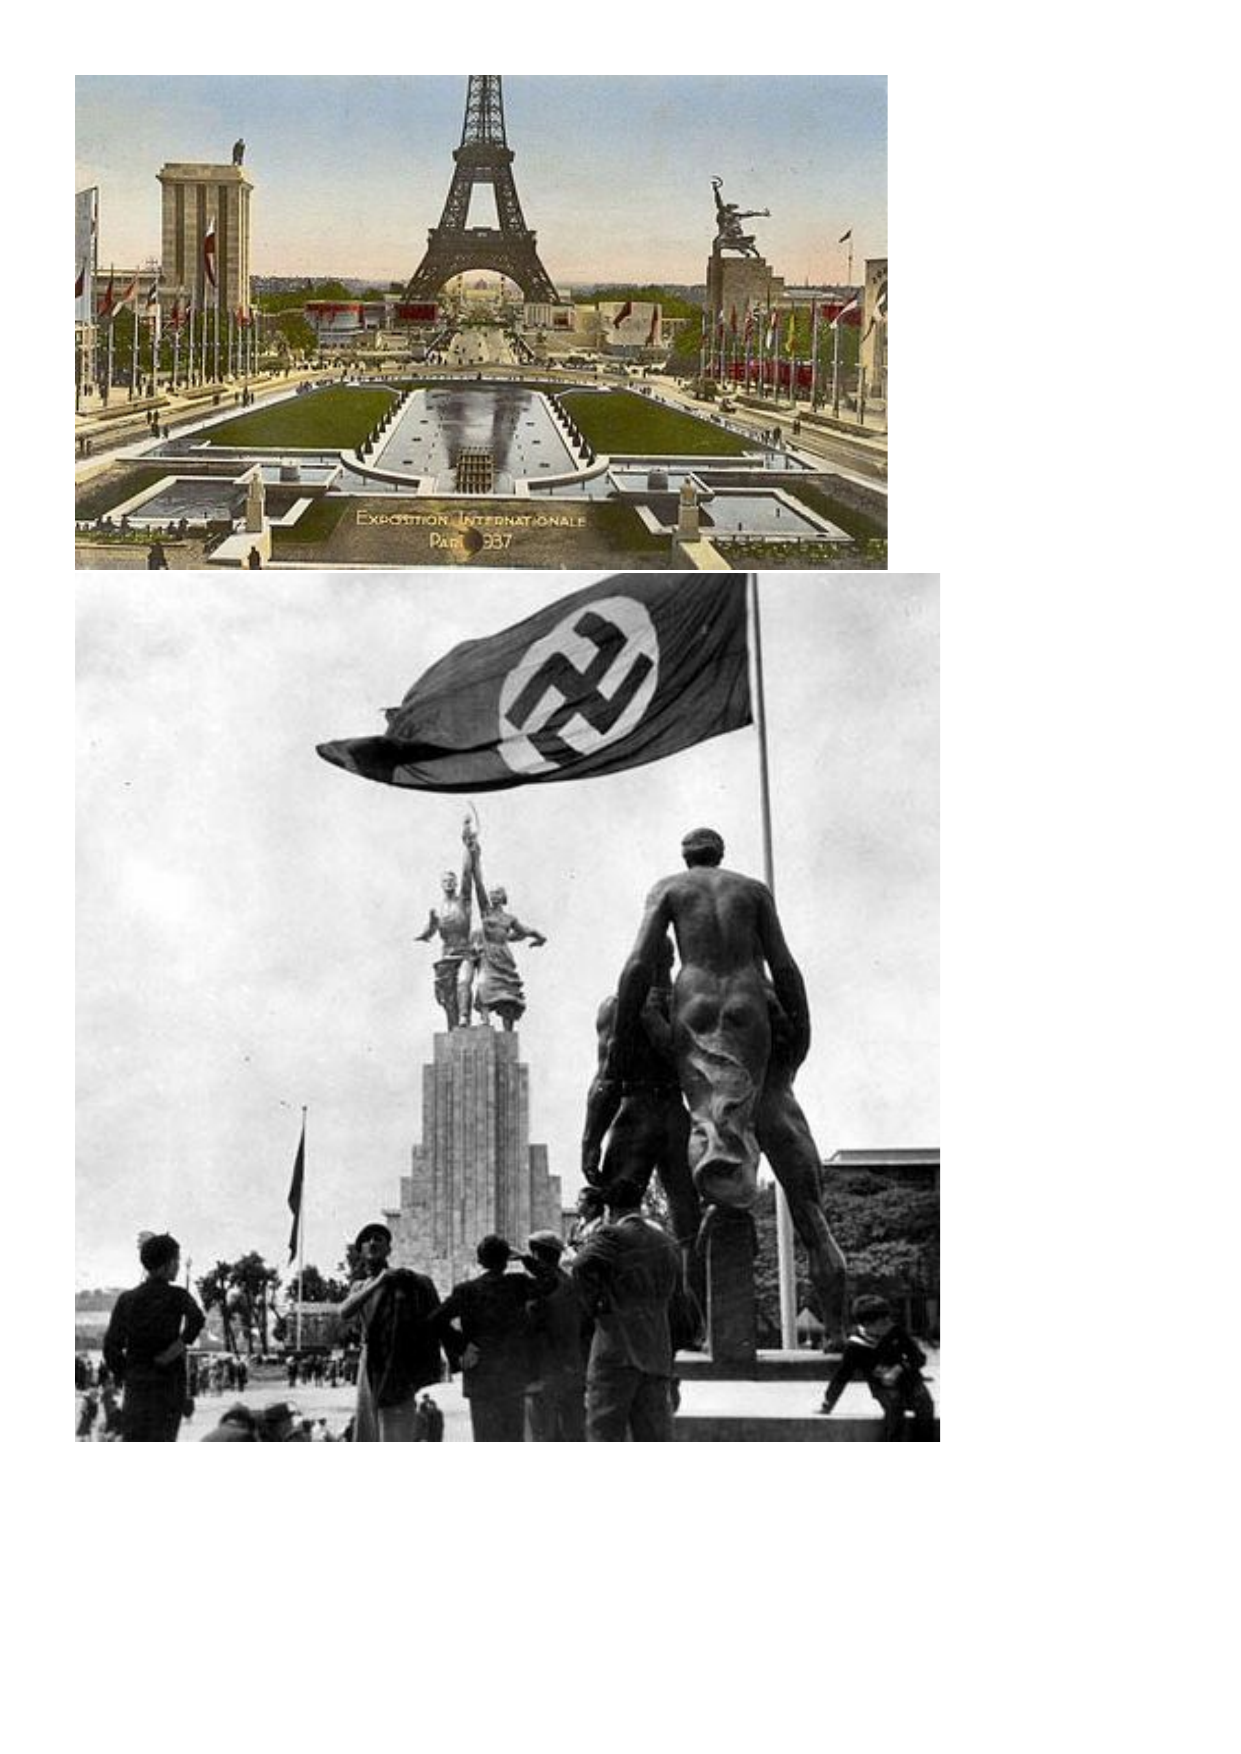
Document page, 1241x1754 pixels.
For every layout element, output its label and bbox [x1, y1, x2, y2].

picture [75, 75, 888, 570]
picture [75, 573, 941, 1442]
